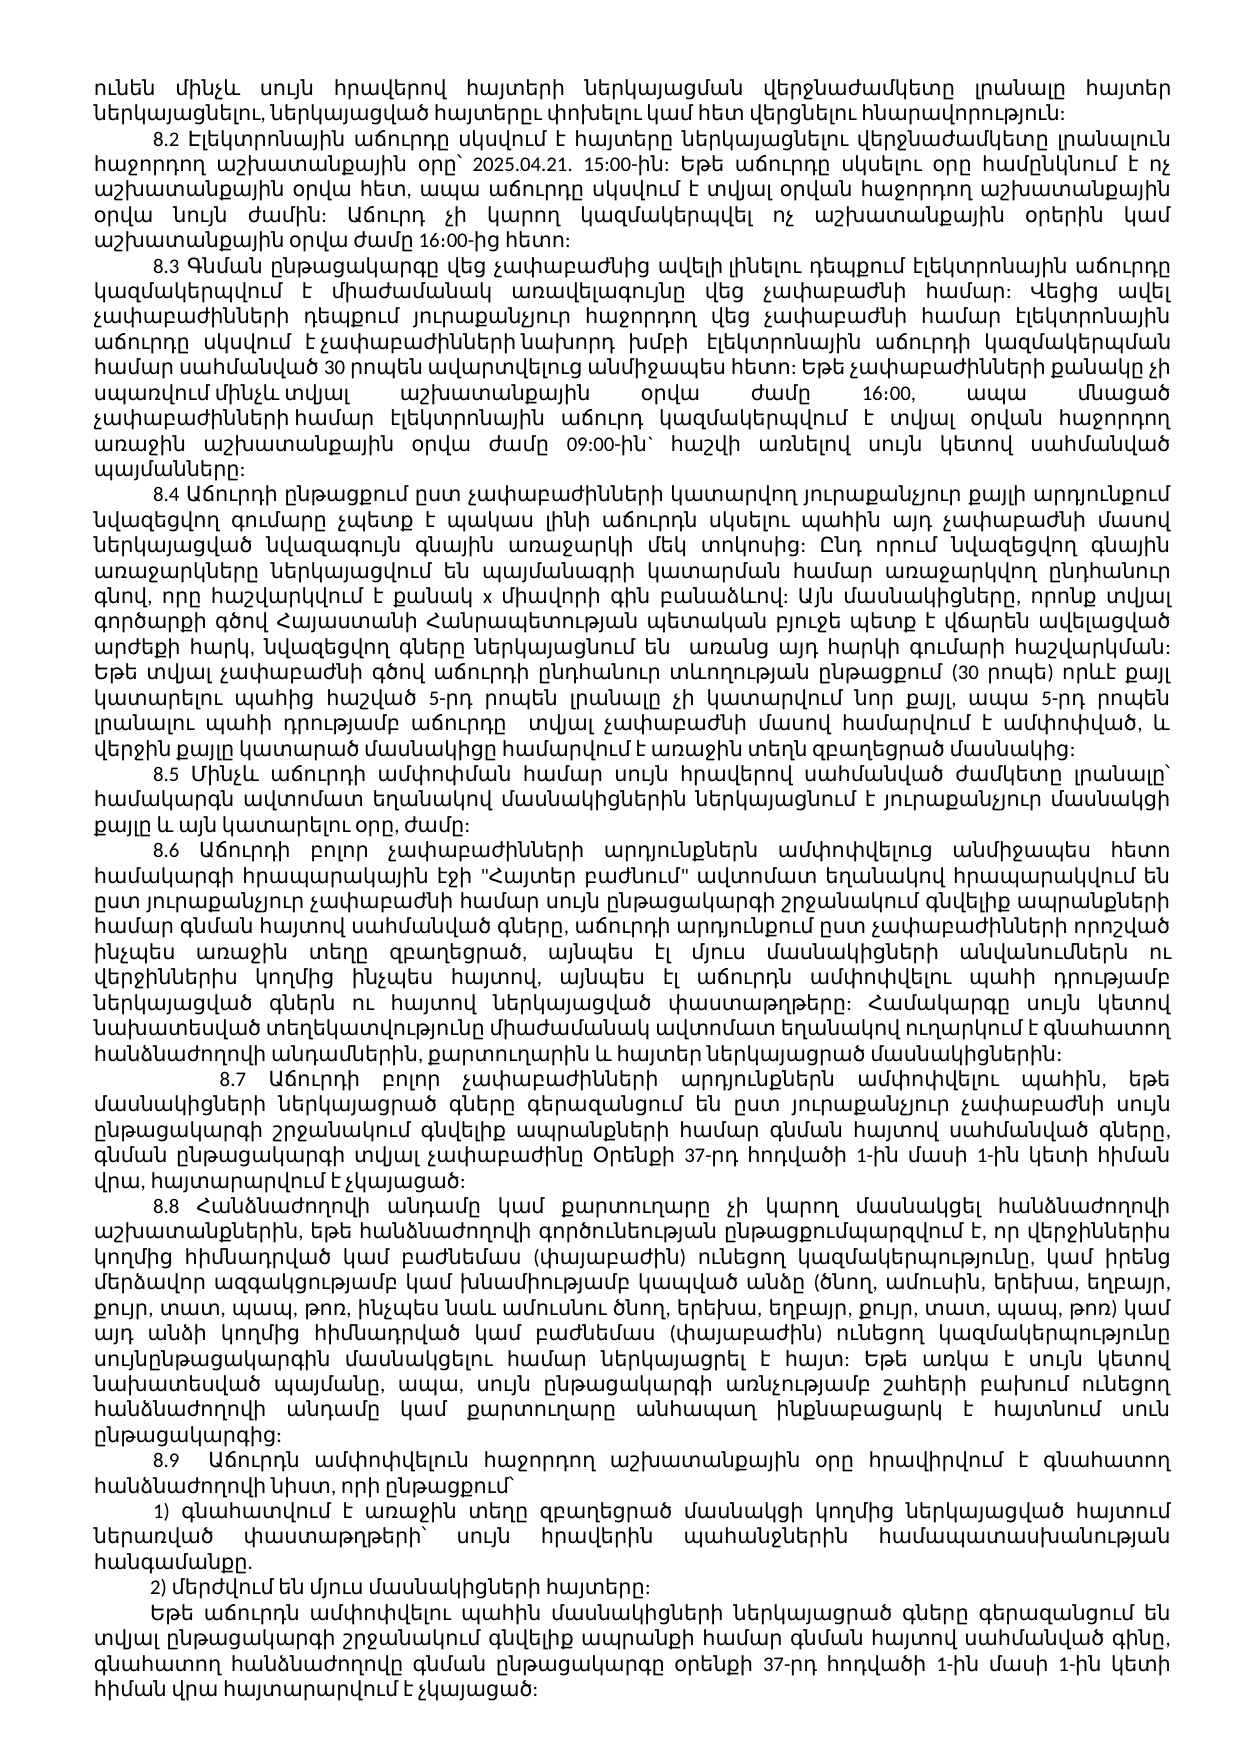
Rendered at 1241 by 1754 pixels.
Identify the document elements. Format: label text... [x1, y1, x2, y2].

text 1) գնահատվում է առաջին տեղը զբաղեցրած մասնակցի կողմից ներկայացված հայտում ներառված փաստաթղթերի՝ սույն հրավերին պահանջներին համապատասխանության հանգամանքը. [94, 1498, 1171, 1574]
text 8.4 Աճուրդի ընթացքում ըստ չափաբաժինների կատարվող յուրաքանչյուր քայլի արդյունքում նվազեցվող գումարը չպետք է պակաս լինի աճուրդն սկսելու պահին այդ չափաբաժնի մասով ներկայացված նվազագույն գնային առաջարկի մեկ տոկոսից: Ընդ որում նվազեցվող գնային առաջարկները ներկայացվում են պայմանագրի կատարման համար առաջարկվող ընդհանուր գնով, որը հաշվարկվում է քանակ x միավորի գին բանաձևով: Այն մասնակիցները, որոնք տվյալ գործարքի գծով Հայաստանի Հանրապետության պետական բյուջե պետք է վճարեն ավելացված արժեքի հարկ, նվազեցվող գները ներկայացնում են առանց այդ հարկի գումարի հաշվարկման: Եթե տվյալ չափաբաժնի գծով աճուրդի ընդհանուր տևողության ընթացքում (30 րոպե) որևէ քայլ կատարելու պահից հաշված 5-րդ րոպեն լրանալը չի կատարվում նոր քայլ, ապա 5-րդ րոպեն լրանալու պահի դրությամբ աճուրդը տվյալ չափաբաժնի մասով համարվում է ամփոփված, և վերջին քայլը կատարած մասնակիցը համարվում է առաջին տեղն զբաղեցրած մասնակից: [94, 482, 1171, 761]
text 8.5 Մինչև աճուրդի ամփոփման համար սույն հրավերով սահմանված ժամկետը լրանալը՝ համակարգն ավտոմատ եղանակով մասնակիցներին ներկայացնում է յուրաքանչյուր մասնակցի քայլը և այն կատարելու օրը, ժամը: [94, 761, 1171, 837]
text 2) մերժվում են մյուս մասնակիցների հայտերը: [94, 1574, 1171, 1600]
text 8.6 Աճուրդի բոլոր չափաբաժինների արդյունքներն ամփոփվելուց անմիջապես հետո համակարգի հրապարակային էջի "Հայտեր բաժնում" ավտոմատ եղանակով հրապարակվում են ըստ յուրաքանչյուր չափաբաժնի համար սույն ընթացակարգի շրջանակում գնվելիք ապրանքների համար գնման հայտով սահմանված գները, աճուրդի արդյունքում ըստ չափաբաժինների որոշված ինչպես առաջին տեղը զբաղեցրած, այնպես էլ մյուս մասնակիցների անվանումներն ու վերջիններիս կողմից ինչպես հայտով, այնպես էլ աճուրդն ամփոփվելու պահի դրությամբ ներկայացված գներն ու հայտով ներկայացված փաստաթղթերը: Համակարգը սույն կետով նախատեսված տեղեկատվությունը միաժամանակ ավտոմատ եղանակով ուղարկում է գնահատող հանձնաժողովի անդամներին, քարտուղարին և հայտեր ներկայացրած մասնակիցներին: [94, 837, 1171, 1066]
text 8.3 Գնման ընթացակարգը վեց չափաբաժնից ավելի լինելու դեպքում էլեկտրոնային աճուրդը կազմակերպվում է միաժամանակ առավելագույնը վեց չափաբաժնի համար: Վեցից ավել չափաբաժինների դեպքում յուրաքանչյուր հաջորդող վեց չափաբաժնի համար էլեկտրոնային աճուրդը սկսվում է չափաբաժինների նախորդ խմբի էլեկտրոնային աճուրդի կազմակերպման համար սահմանված 30 րոպեն ավարտվելուց անմիջապես հետո: Եթե չափաբաժինների քանակը չի սպառվում մինչև տվյալ աշխատանքային օրվա ժամը 16։00, ապա մնացած չափաբաժինների համար էլեկտրոնային աճուրդ կազմակերպվում է տվյալ օրվան հաջորդող առաջին աշխատանքային օրվա ժամը 09:00-ին` հաշվի առնելով սույն կետով սահմանված պայմանները: [94, 253, 1171, 482]
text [94, 75, 1171, 126]
text 8.2 Էլեկտրոնային աճուրդը սկսվում է հայտերը ներկայացնելու վերջնաժամկետը լրանալուն հաջորդող աշխատանքային օրը՝ 2025.04.21. 15:00 -ին: Եթե աճուրդը սկսելու օրը համընկնում է ոչ աշխատանքային օրվա հետ, ապա աճուրդը սկսվում է տվյալ օրվան հաջորդող աշխատանքային օրվա նույն ժամին: Աճուրդ չի կարող կազմակերպվել ոչ աշխատանքային օրերին կամ աշխատանքային օրվա ժամը 16։00-ից հետո: [94, 126, 1171, 253]
text 8.8 Հանձնաժողովի անդամը կամ քարտուղարը չի կարող մասնակցել հանձնաժողովի աշխատանքներին, եթե հանձնաժողովի գործունեության ընթացքումպարզվում է, որ վերջիններիս կողմից հիմնադրված կամ բաժնեմաս (փայաբաժին) ունեցող կազմակերպությունը, կամ իրենց մերձավոր ազգակցությամբ կամ խնամիությամբ կապված անձը (ծնող, ամուսին, երեխա, եղբայր, քույր, տատ, պապ, թոռ, ինչպես նաև ամուսնու ծնող, երեխա, եղբայր, քույր, տատ, պապ, թոռ) կամ այդ անձի կողմից հիմնադրված կամ բաժնեմաս (փայաբաժին) ունեցող կազմակերպությունը սույնընթացակարգին մասնակցելու համար ներկայացրել է հայտ: Եթե առկա է սույն կետով նախատեսված պայմանը, ապա, սույն ընթացակարգի առնչությամբ շահերի բախում ունեցող հանձնաժողովի անդամը կամ քարտուղարը անհապաղ ինքնաբացարկ է հայտնում սուն ընթացակարգից: [94, 1193, 1171, 1447]
text 8.7 Աճուրդի բոլոր չափաբաժինների արդյունքներն ամփոփվելու պահին, եթե մասնակիցների ներկայացրած գները գերազանցում են ըստ յուրաքանչյուր չափաբաժնի սույն ընթացակարգի շրջանակում գնվելիք ապրանքների համար գնման հայտով սահմանված գները, գնման ընթացակարգի տվյալ չափաբաժինը Օրենքի 37-րդ հոդվածի 1-ին մասի 1-ին կետի հիման վրա, հայտարարվում է չկայացած: [94, 1066, 1171, 1193]
text 8.9 Աճուրդն ամփոփվելուն հաջորդող աշխատանքային օրը հրավիրվում է գնահատող հանձնաժողովի նիստ, որի ընթացքում՝ [94, 1447, 1171, 1498]
text Եթե աճուրդն ամփոփվելու պահին մասնակիցների ներկայացրած գները գերազանցում են տվյալ ընթացակարգի շրջանակում գնվելիք ապրանքի համար գնման հայտով սահմանված գինը, գնահատող հանձնաժողովը գնման ընթացակարգը օրենքի 37-րդ հոդվածի 1-ին մասի 1-ին կետի հիման վրա հայտարարվում է չկայացած: [94, 1600, 1171, 1702]
